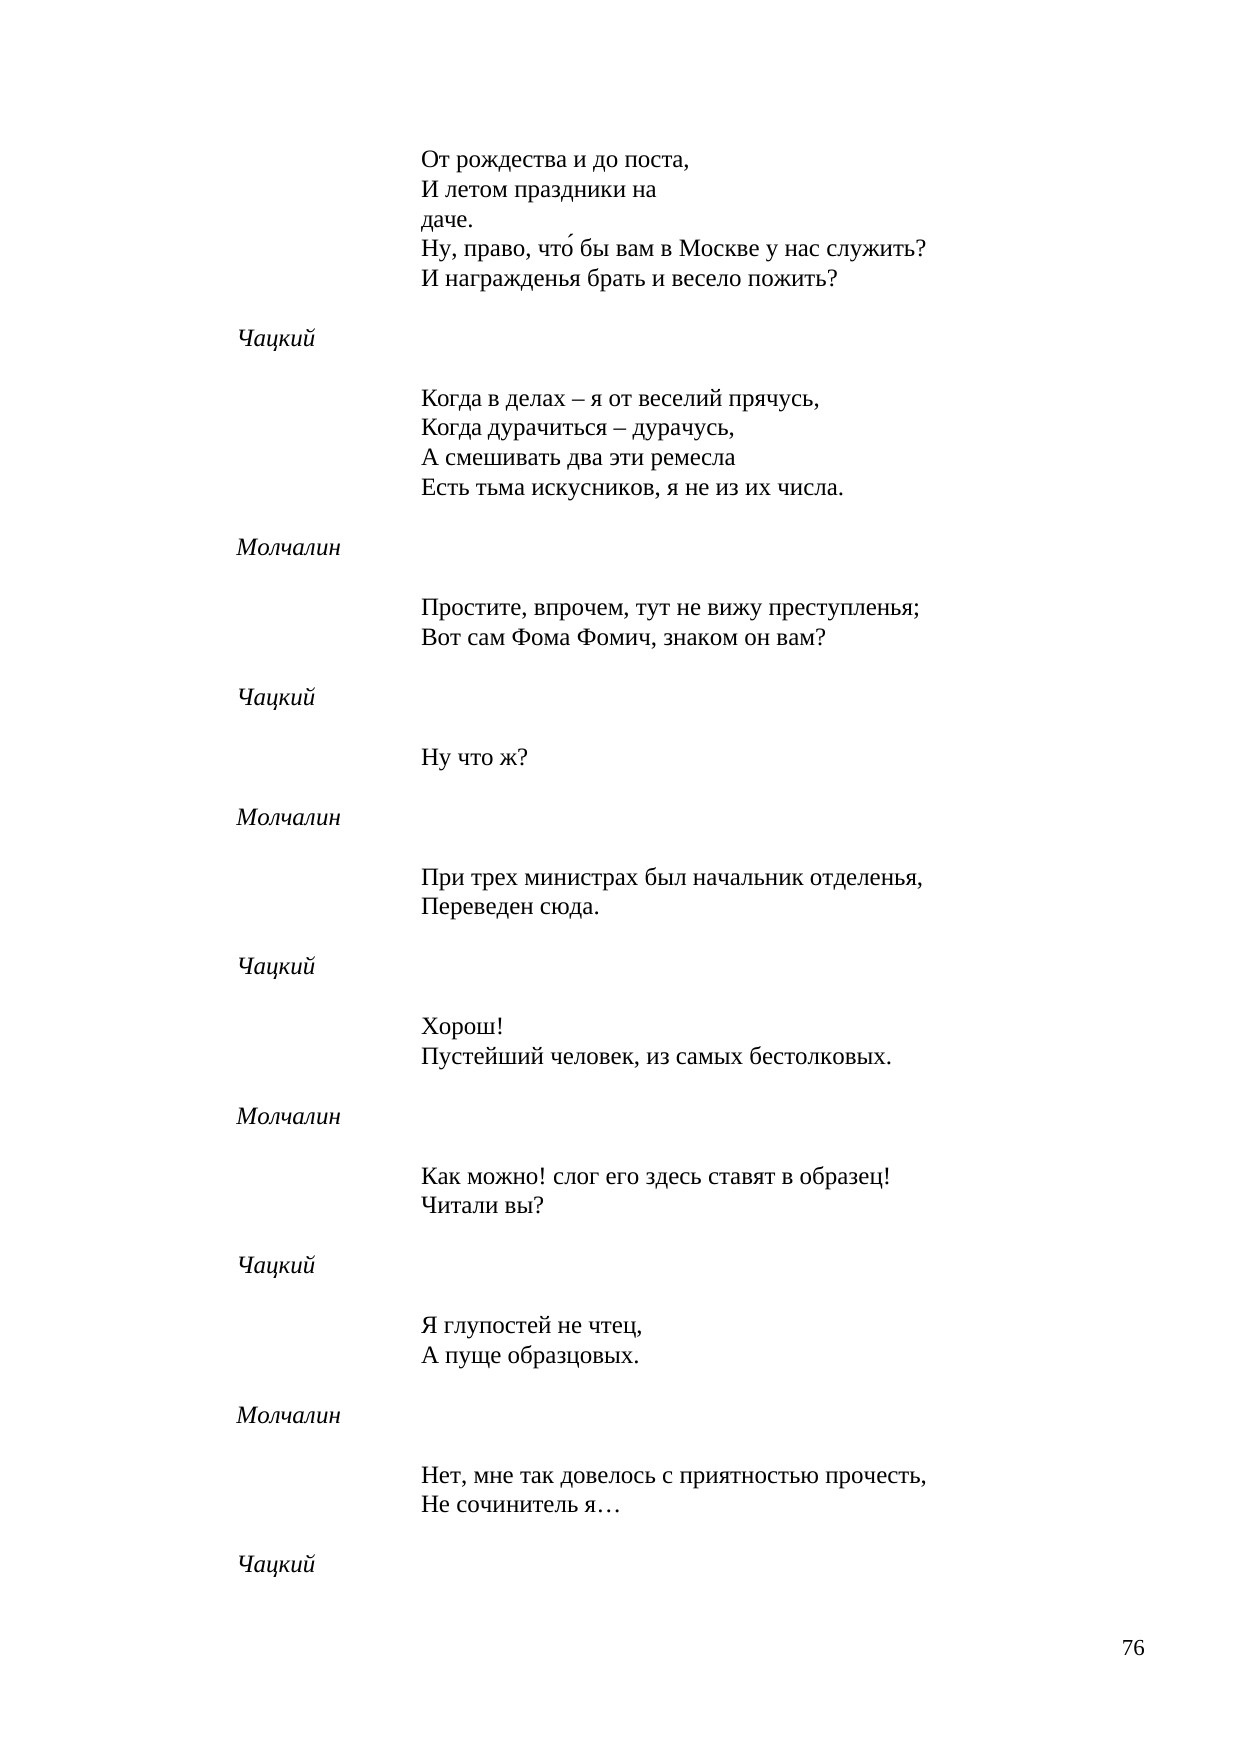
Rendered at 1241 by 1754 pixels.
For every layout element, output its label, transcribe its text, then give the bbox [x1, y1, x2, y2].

text Чацкий [236, 682, 1167, 710]
text Как можно! слог его здесь ставят в образец! Читали вы? [421, 1161, 945, 1219]
text Простите, впрочем, тут не вижу преступленья; Вот сам Фома Фомич, знаком он вам? [421, 592, 922, 651]
text При трех министрах был начальник отделенья, Переведен сюда. [421, 862, 945, 920]
text Молчалин [236, 1400, 1167, 1428]
text Чацкий [236, 1549, 1167, 1578]
text Пустейший человек, из самых бестолковых. [421, 1041, 1167, 1070]
text Чацкий [236, 323, 1167, 352]
text Чацкий [236, 951, 1167, 980]
text Хорош! [421, 1011, 1167, 1040]
text Я глупостей не чтец, А пуще образцовых. [421, 1310, 658, 1369]
text Чацкий [236, 1250, 1167, 1279]
text Нет, мне так довелось с приятностью прочесть, Не сочинитель я… [421, 1460, 945, 1518]
text Ну, право, что́ бы вам в Москве у нас служить? И награжденья брать и весело пожить? [421, 233, 930, 292]
text Молчалин [236, 1101, 1167, 1130]
text Молчалин [236, 802, 1167, 830]
text А смешивать два эти ремесла [421, 442, 1167, 471]
text Молчалин [236, 532, 1167, 561]
text От рождества и до поста, И летом праздники на даче. [421, 144, 714, 232]
text Когда в делах – я от веселий прячусь, Когда дурачиться – дурачусь, [421, 383, 821, 441]
text Ну что ж? [421, 742, 1167, 770]
text Есть тьма искусников, я не из их числа. [421, 472, 1167, 501]
